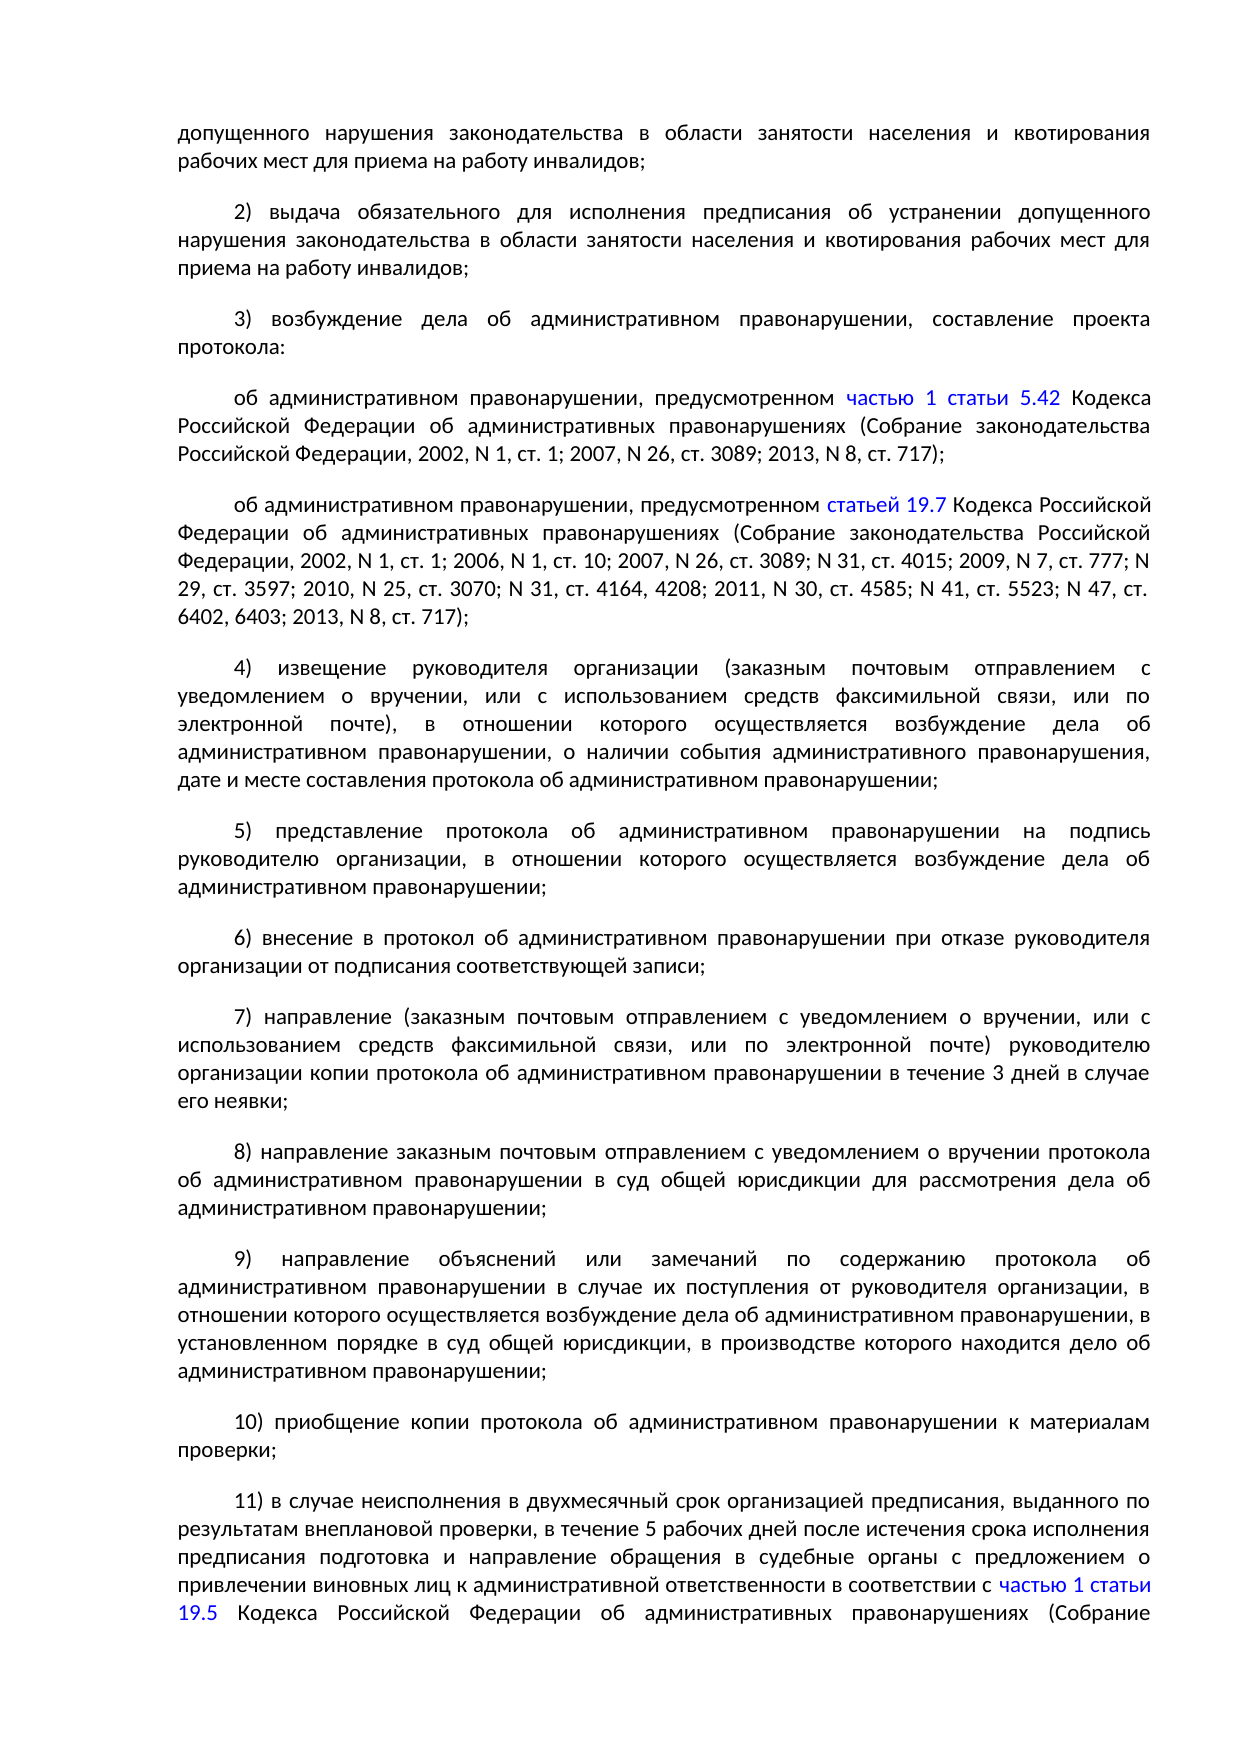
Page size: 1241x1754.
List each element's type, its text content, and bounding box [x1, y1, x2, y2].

text об административном правонарушении, предусмотренном частью 1 статьи 5.42 Кодекса Российской Федерации об административных правонарушениях (Собрание законодательства Российской Федерации, 2002, N 1, ст. 1; 2007, N 26, ст. 3089; 2013, N 8, ст. 717); [177, 383, 1152, 467]
text об административном правонарушении, предусмотренном статьей 19.7 Кодекса Российской Федерации об административных правонарушениях (Собрание законодательства Российской Федерации, 2002, N 1, ст. 1; 2006, N 1, ст. 10; 2007, N 26, ст. 3089; N 31, ст. 4015; 2009, N 7, ст. 777; N 29, ст. 3597; 2010, N 25, ст. 3070; N 31, ст. 4164, 4208; 2011, N 30, ст. 4585; N 41, ст. 5523; N 47, ст. 6402, 6403; 2013, N 8, ст. 717); [177, 490, 1152, 630]
text 8) направление заказным почтовым отправлением с уведомлением о вручении протокола об административном правонарушении в суд общей юрисдикции для рассмотрения дела об административном правонарушении; [177, 1137, 1152, 1221]
text 9) направление объяснений или замечаний по содержанию протокола об административном правонарушении в случае их поступления от руководителя организации, в отношении которого осуществляется возбуждение дела об административном правонарушении, в установленном порядке в суд общей юрисдикции, в производстве которого находится дело об административном правонарушении; [177, 1244, 1152, 1384]
text 10) приобщение копии протокола об административном правонарушении к материалам проверки; [177, 1407, 1152, 1463]
text 2) выдача обязательного для исполнения предписания об устранении допущенного нарушения законодательства в области занятости населения и квотирования рабочих мест для приема на работу инвалидов; [177, 197, 1152, 281]
text 5) представление протокола об административном правонарушении на подпись руководителю организации, в отношении которого осуществляется возбуждение дела об административном правонарушении; [177, 816, 1152, 900]
text 4) извещение руководителя организации (заказным почтовым отправлением с уведомлением о вручении, или с использованием средств факсимильной связи, или по электронной почте), в отношении которого осуществляется возбуждение дела об административном правонарушении, о наличии события административного правонарушения, дате и месте составления протокола об административном правонарушении; [177, 653, 1152, 793]
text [177, 118, 1152, 174]
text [177, 1486, 1152, 1626]
text 7) направление (заказным почтовым отправлением с уведомлением о вручении, или с использованием средств факсимильной связи, или по электронной почте) руководителю организации копии протокола об административном правонарушении в течение 3 дней в случае его неявки; [177, 1002, 1152, 1114]
text 3) возбуждение дела об административном правонарушении, составление проекта протокола: [177, 304, 1152, 360]
text 6) внесение в протокол об административном правонарушении при отказе руководителя организации от подписания соответствующей записи; [177, 923, 1152, 979]
